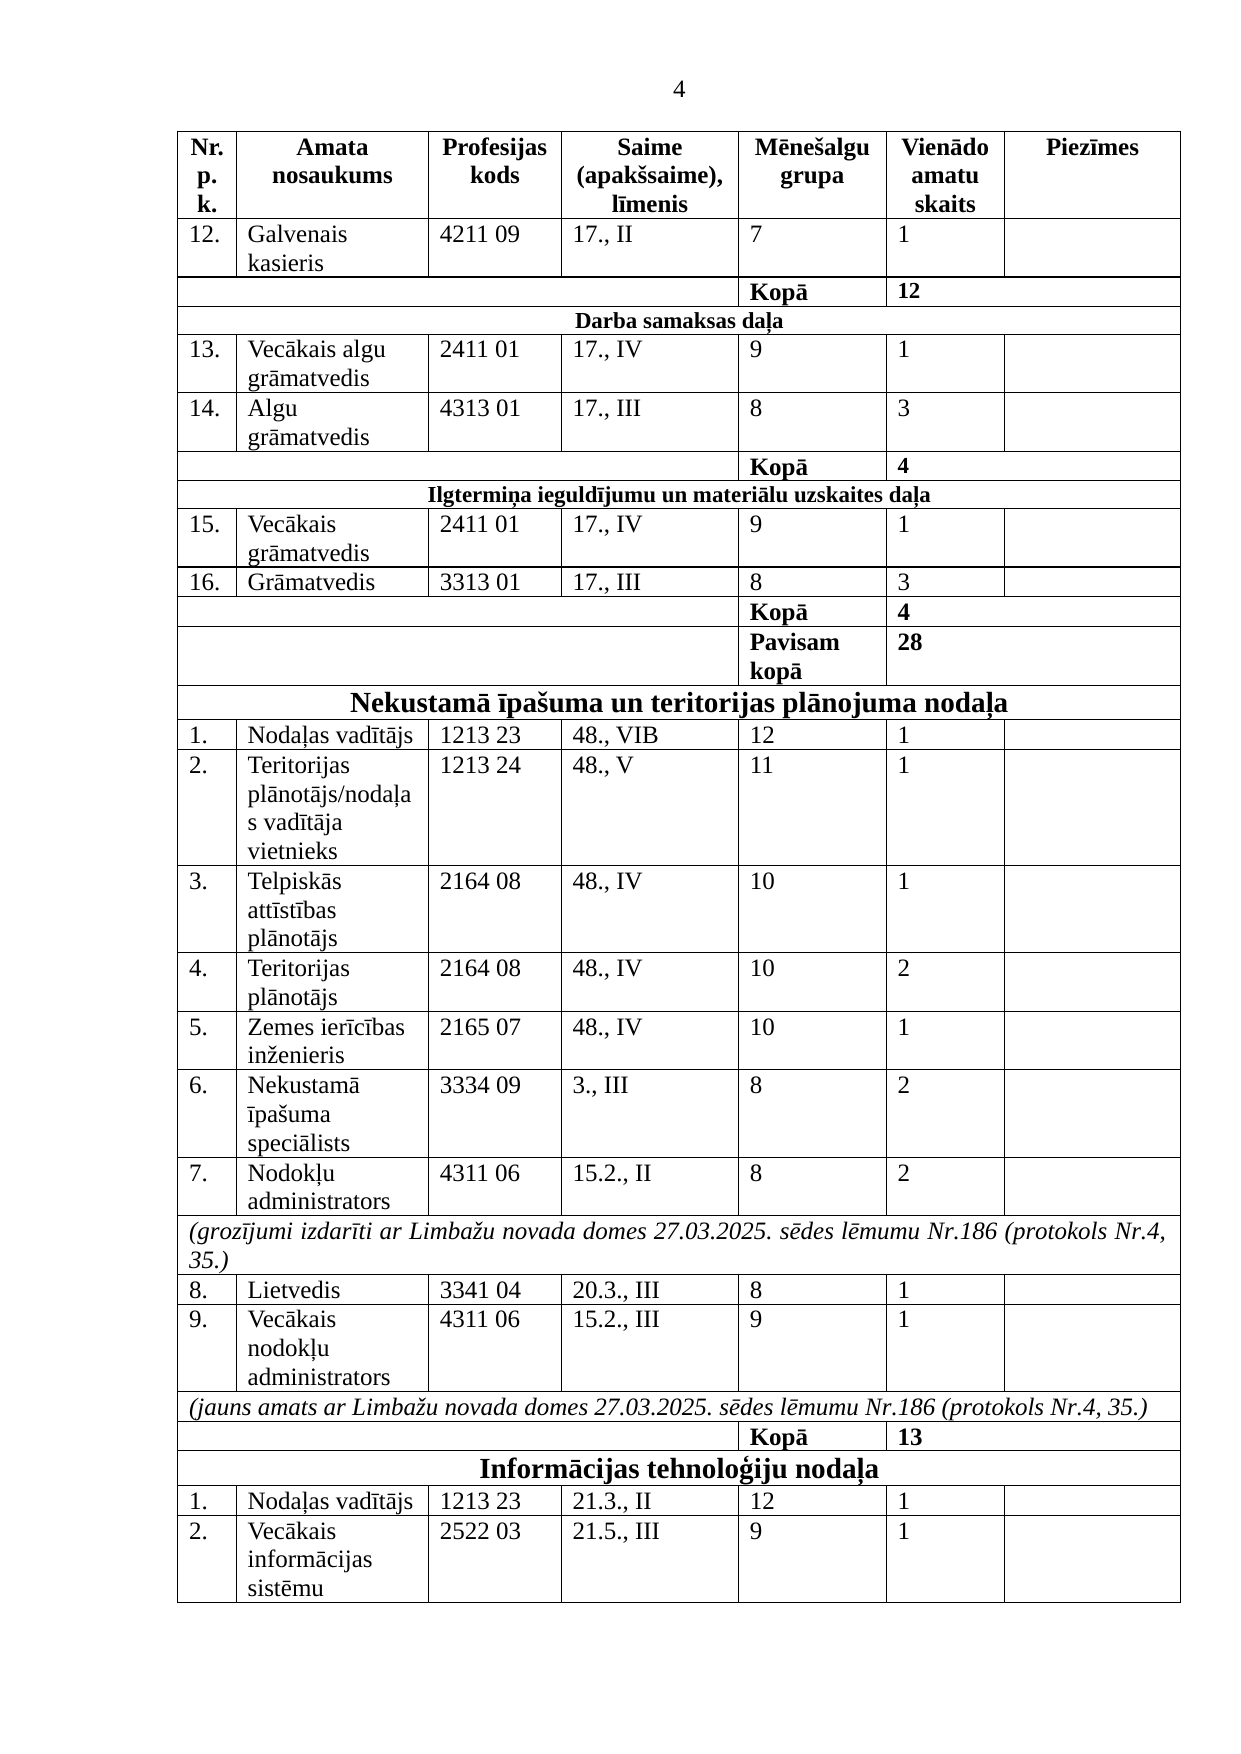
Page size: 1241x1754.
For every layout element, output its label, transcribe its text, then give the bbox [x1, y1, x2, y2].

table_header Amata nosaukums [237, 132, 428, 218]
table_cell 1 [887, 866, 1004, 952]
table_cell Nodokļu administrators [237, 1158, 428, 1215]
table_cell 4211 09 [429, 219, 561, 276]
table_cell 48., IV [562, 866, 738, 952]
table_cell 4 [887, 597, 1180, 626]
table_cell 17., III [562, 568, 738, 596]
table_cell 4313 01 [429, 393, 561, 451]
table_cell 2. [178, 1516, 236, 1602]
table_cell 1 [887, 1012, 1004, 1069]
table_cell Vecākais nodokļu administrators [237, 1305, 428, 1391]
table_cell 8 [739, 1275, 886, 1303]
table_cell 3334 09 [429, 1070, 561, 1157]
table_cell 17., IV [562, 509, 738, 566]
table_cell 1. [178, 720, 236, 749]
table_cell (grozījumi izdarīti ar Limbažu novada domes 27.03.2025. sēdes lēmumu Nr.186 (protokols Nr.4, 35.) [178, 1216, 1180, 1274]
table_cell 2411 01 [429, 509, 561, 566]
table_cell 3 [887, 393, 1004, 451]
table_header Nr. p. k. [178, 132, 236, 218]
table_cell 48., IV [562, 953, 738, 1011]
table_cell Kopā [739, 597, 886, 626]
table_cell [178, 597, 738, 626]
table_cell 9 [739, 1516, 886, 1602]
table_cell Kopā [739, 278, 886, 306]
table_cell 12 [887, 278, 1180, 306]
table_cell 11 [739, 750, 886, 865]
table_cell 14. [178, 393, 236, 451]
table_cell 13. [178, 335, 236, 392]
table_cell Zemes ierīcības inženieris [237, 1012, 428, 1069]
table_cell [1005, 720, 1180, 749]
table_cell [1005, 750, 1180, 865]
table_header Piezīmes [1005, 132, 1180, 218]
table_cell Lietvedis [237, 1275, 428, 1303]
table_cell 28 [887, 627, 1180, 684]
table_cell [237, 1516, 428, 1602]
table_cell 5. [178, 1012, 236, 1069]
table_cell Nekustamā īpašuma speciālists [237, 1070, 428, 1157]
table_cell Informācijas tehnoloģiju nodaļa [178, 1451, 1180, 1485]
table_cell 1213 24 [429, 750, 561, 865]
table_cell 12 [739, 720, 886, 749]
table_cell 1 [887, 1275, 1004, 1303]
table_cell Algu grāmatvedis [237, 393, 428, 451]
table_cell 1213 23 [429, 720, 561, 749]
table_cell 13 [887, 1422, 1180, 1450]
table_cell 17., IV [562, 335, 738, 392]
table_cell 2164 08 [429, 953, 561, 1011]
table_cell 9 [739, 509, 886, 566]
table_cell [1005, 953, 1180, 1011]
table_cell 1 [887, 1516, 1004, 1602]
table_cell [1005, 1486, 1180, 1515]
table_cell 7. [178, 1158, 236, 1215]
table_cell 9. [178, 1305, 236, 1391]
table_cell Teritorijas plānotājs [237, 953, 428, 1011]
table_cell 1. [178, 1486, 236, 1515]
table_cell 9 [739, 335, 886, 392]
table_cell 3341 04 [429, 1275, 561, 1303]
table_cell Vecākais grāmatvedis [237, 509, 428, 566]
table_cell (jauns amats ar Limbažu novada domes 27.03.2025. sēdes lēmumu Nr.186 (protokols Nr.4, 35.) [178, 1392, 1180, 1421]
table_cell 8 [739, 1070, 886, 1157]
table_cell [1005, 509, 1180, 566]
table_cell 15. [178, 509, 236, 566]
table_cell 8 [739, 568, 886, 596]
table_cell Ilgtermiņa ieguldījumu un materiālu uzskaites daļa [178, 481, 1180, 508]
table_cell Nodaļas vadītājs [237, 720, 428, 749]
table_cell 12. [178, 219, 236, 276]
table_cell 48., VIB [562, 720, 738, 749]
table_cell [1005, 335, 1180, 392]
table_cell Grāmatvedis [237, 568, 428, 596]
table_cell 2165 07 [429, 1012, 561, 1069]
table_cell 1 [887, 1305, 1004, 1391]
table_cell [178, 452, 738, 480]
table_cell 17., III [562, 393, 738, 451]
table_cell [1005, 1305, 1180, 1391]
table_cell Pavisam kopā [739, 627, 886, 684]
table_cell 1 [887, 720, 1004, 749]
table_cell [1005, 1158, 1180, 1215]
table_cell [178, 627, 738, 684]
table_cell Kopā [739, 452, 886, 480]
table_cell 10 [739, 866, 886, 952]
table_cell 1 [887, 1486, 1004, 1515]
table_cell 3 [887, 568, 1004, 596]
table_cell 9 [739, 1305, 886, 1391]
table_cell 4311 06 [429, 1305, 561, 1391]
table_cell [1005, 219, 1180, 276]
table_cell 1 [887, 509, 1004, 566]
table_cell 2. [178, 750, 236, 865]
table_cell 16. [178, 568, 236, 596]
table_cell 1213 23 [429, 1486, 561, 1515]
table_cell 20.3., III [562, 1275, 738, 1303]
table_cell 21.5., III [562, 1516, 738, 1602]
table_cell 4. [178, 953, 236, 1011]
table_cell [1005, 1516, 1180, 1602]
table_cell 2164 08 [429, 866, 561, 952]
table_header Saime (apakšsaime), līmenis [562, 132, 738, 218]
table_cell Nodaļas vadītājs [237, 1486, 428, 1515]
table_cell [178, 278, 738, 306]
table_cell 2411 01 [429, 335, 561, 392]
table_cell 7 [739, 219, 886, 276]
table_cell [1005, 1275, 1180, 1303]
table_cell 1 [887, 335, 1004, 392]
table_cell 8 [739, 1158, 886, 1215]
table_cell 2 [887, 1158, 1004, 1215]
table_cell 3., III [562, 1070, 738, 1157]
table_cell 1 [887, 750, 1004, 865]
table_cell 17., II [562, 219, 738, 276]
table_cell 48., IV [562, 1012, 738, 1069]
table_cell Teritorijas plānotājs/nodaļas vadītāja vietnieks [237, 750, 428, 865]
table_cell 2522 03 [429, 1516, 561, 1602]
table_cell Galvenais kasieris [237, 219, 428, 276]
table_header Profesijas kods [429, 132, 561, 218]
table_header Vienādo amatu skaits [887, 132, 1004, 218]
table_cell 10 [739, 1012, 886, 1069]
table_cell Nekustamā īpašuma un teritorijas plānojuma nodaļa [178, 686, 1180, 719]
table_cell [178, 1422, 738, 1450]
table_cell 3. [178, 866, 236, 952]
table_cell Telpiskās attīstības plānotājs [237, 866, 428, 952]
table_cell 4 [887, 452, 1180, 480]
table_cell 15.2., II [562, 1158, 738, 1215]
table_cell [1005, 393, 1180, 451]
table_cell 1 [887, 219, 1004, 276]
table_cell [1005, 1070, 1180, 1157]
table_cell 12 [739, 1486, 886, 1515]
table_cell Darba samaksas daļa [178, 307, 1180, 333]
table_cell Kopā [739, 1422, 886, 1450]
table_cell [1005, 568, 1180, 596]
table_cell 21.3., II [562, 1486, 738, 1515]
table_cell 2 [887, 953, 1004, 1011]
table_cell [1005, 866, 1180, 952]
table_header Mēnešalgu grupa [739, 132, 886, 218]
table_cell 4311 06 [429, 1158, 561, 1215]
table_cell 15.2., III [562, 1305, 738, 1391]
table_cell 10 [739, 953, 886, 1011]
table_cell Vecākais algu grāmatvedis [237, 335, 428, 392]
table_cell 3313 01 [429, 568, 561, 596]
table_cell 6. [178, 1070, 236, 1157]
table_cell 2 [887, 1070, 1004, 1157]
table_cell 8 [739, 393, 886, 451]
table_cell [1005, 1012, 1180, 1069]
table_cell 8. [178, 1275, 236, 1303]
table_cell 48., V [562, 750, 738, 865]
